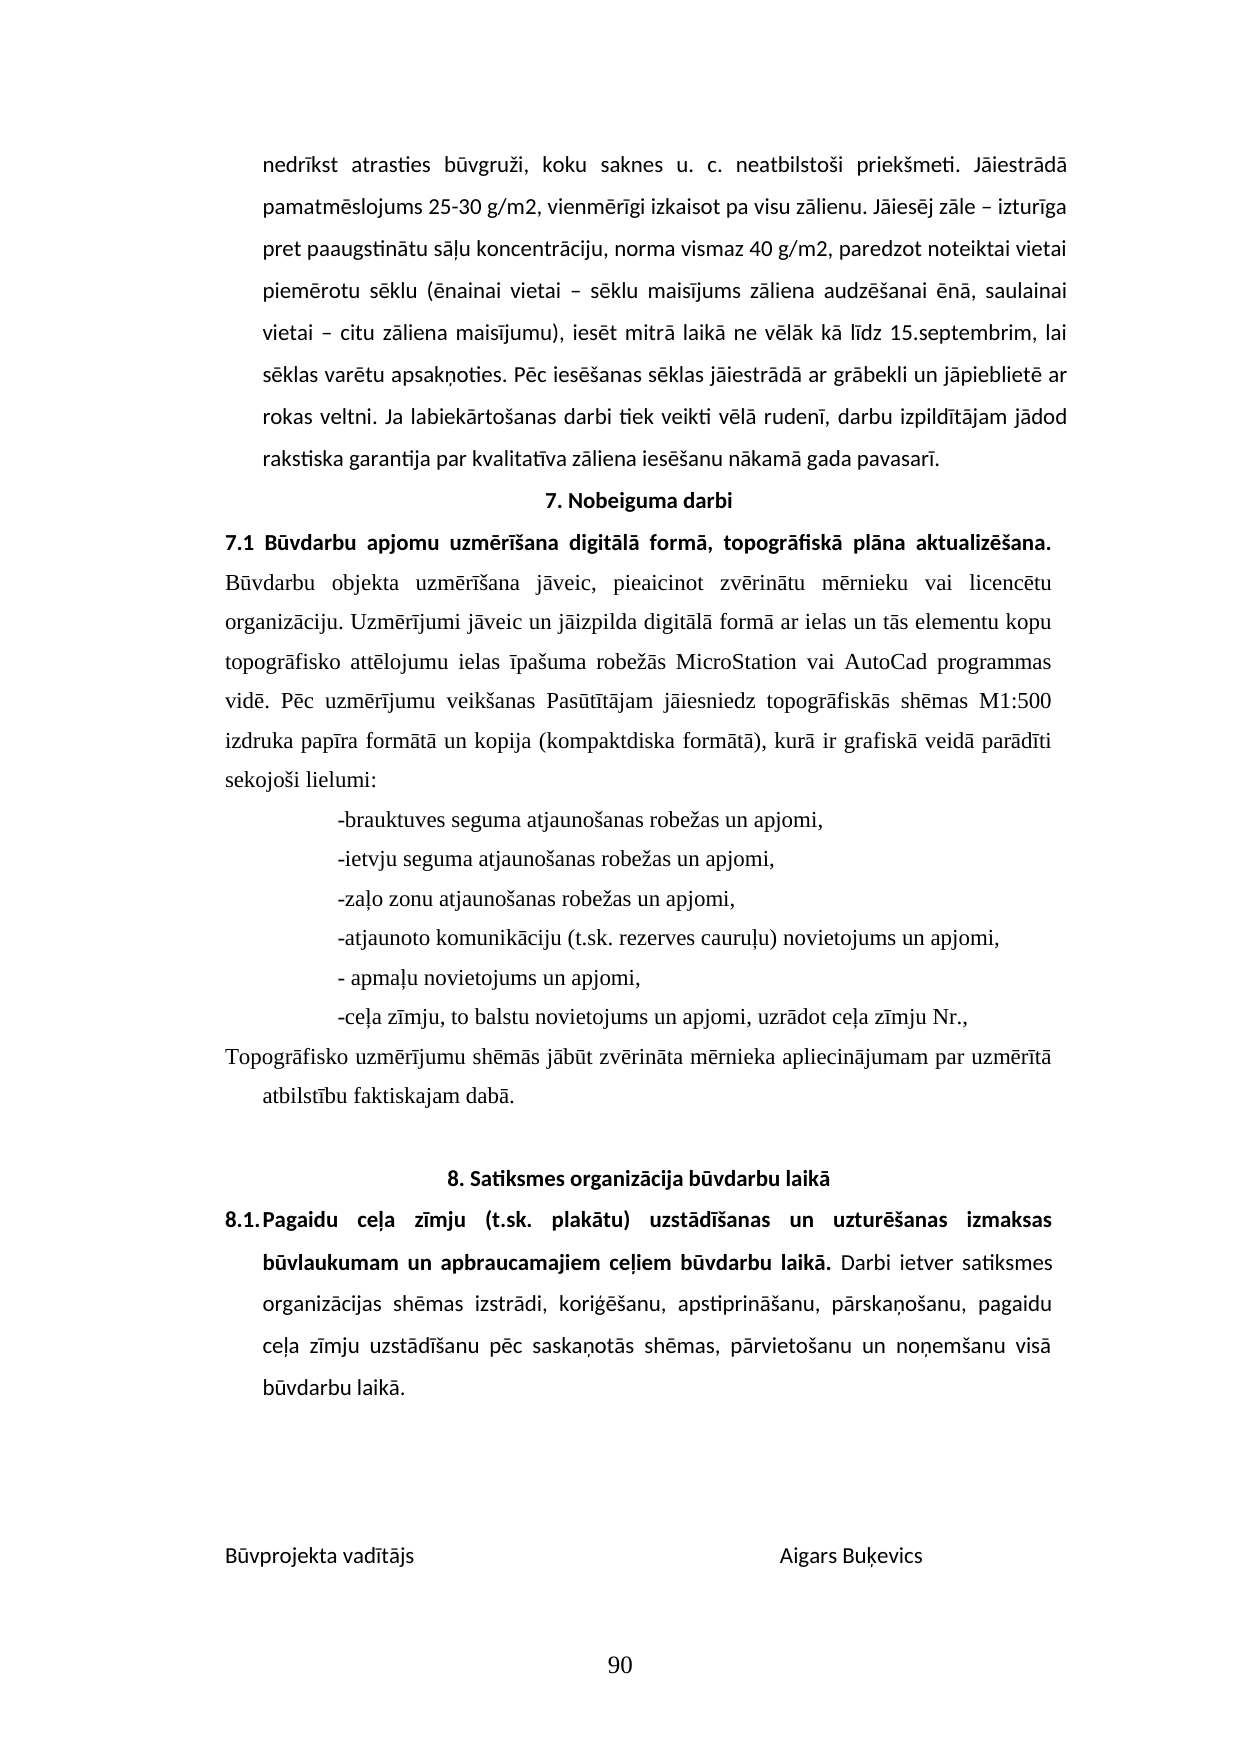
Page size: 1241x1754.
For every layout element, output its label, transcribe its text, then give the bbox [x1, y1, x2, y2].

text Topogrāfisko uzmērījumu shēmās jābūt zvērināta mērnieka apliecinājumam par uzmērītā atbilstību faktiskajam dabā. [225, 1043, 1053, 1108]
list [225, 150, 1068, 472]
text 7.1 Būvdarbu apjomu uzmērīšana digitālā formā, topogrāfiskā plāna aktualizēšana. Būvdarbu objekta uzmērīšana jāveic, pieaicinot zvērinātu mērnieku vai licencētu organizāciju. Uzmērījumi jāveic un jāizpilda digitālā formā ar ielas un tās elementu kopu topogrāfisko attēlojumu ielas īpašuma robežās MicroStation vai AutoCad programmas vidē. Pēc uzmērījumu veikšanas Pasūtītājam jāiesniedz topogrāfiskās shēmas M1:500 izdruka papīra formātā un kopija (kompaktdiska formātā), kurā ir grafiskā veidā parādīti sekojoši lielumi: [225, 528, 1053, 793]
text 7. Nobeiguma darbi [225, 486, 1053, 514]
list Pagaidu ceļa zīmju (t.sk. plakātu) uzstādīšanas un uzturēšanas izmaksas būvlaukumam un apbraucamajiem ceļiem būvdarbu laikā. Darbi ietver satiksmes organizācijas shēmas izstrādi, koriģēšanu, apstiprināšanu, pārskaņošanu, pagaidu ceļa zīmju uzstādīšanu pēc saskaņotās shēmas, pārvietošanu un noņemšanu visā būvdarbu laikā. [225, 1206, 1053, 1402]
text -brauktuves seguma atjaunošanas robežas un apjomi, [262, 806, 1053, 832]
text -ietvju seguma atjaunošanas robežas un apjomi, [262, 845, 1053, 872]
text -atjaunoto komunikāciju (t.sk. rezerves cauruļu) novietojums un apjomi, [337, 924, 1053, 951]
text - apmaļu novietojums un apjomi, [262, 964, 1053, 990]
text Būvprojekta vadītājs Aigars Buķevics [225, 1541, 1053, 1569]
text -ceļa zīmju, to balstu novietojums un apjomi, uzrādot ceļa zīmju Nr., [262, 1003, 1053, 1029]
text -zaļo zonu atjaunošanas robežas un apjomi, [262, 885, 1053, 911]
text 8. Satiksmes organizācija būvdarbu laikā [225, 1164, 1053, 1192]
